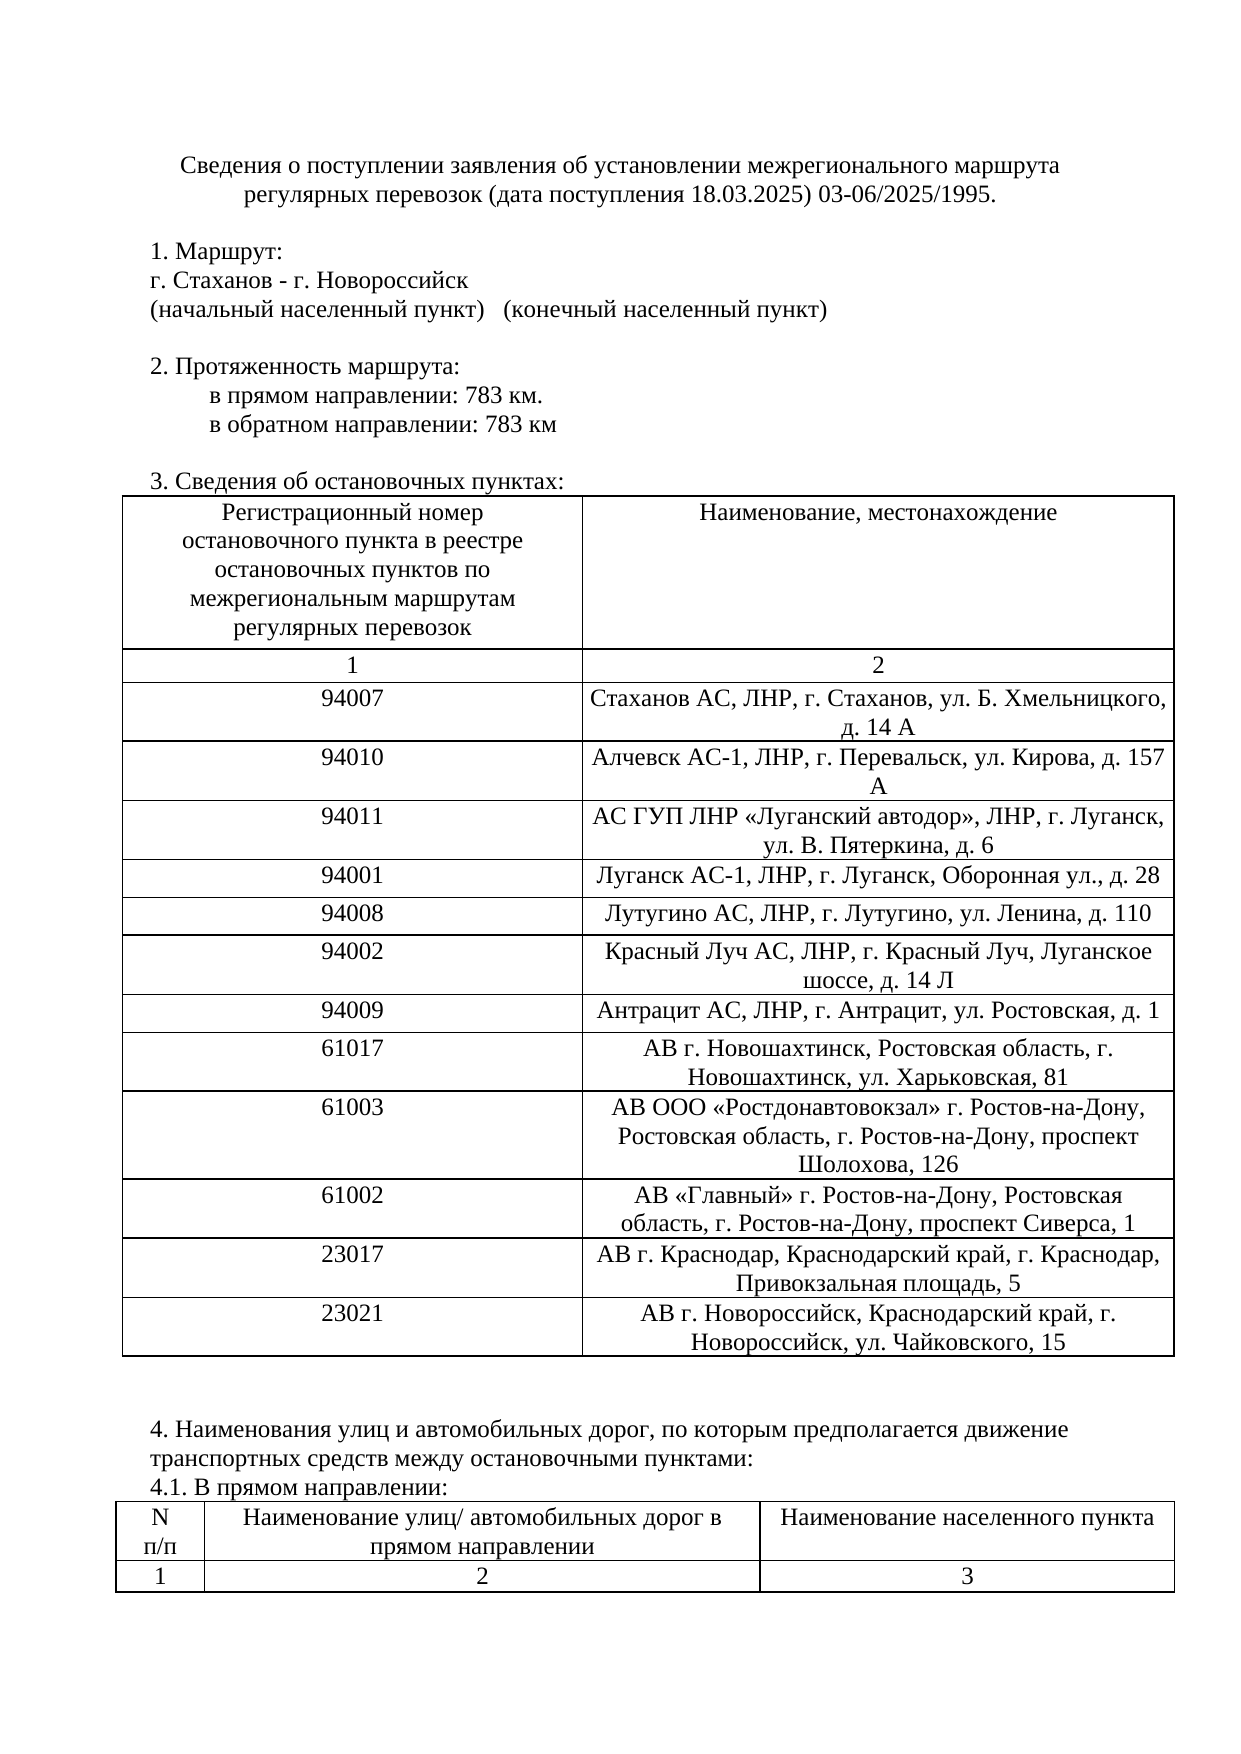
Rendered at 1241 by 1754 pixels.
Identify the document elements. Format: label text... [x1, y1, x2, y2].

table_cell 94011 [123, 801, 582, 858]
table_cell АВ г. Новошахтинск, Ростовская область, г. Новошахтинск, ул. Харьковская, 81 [583, 1033, 1173, 1090]
table_header Регистрационный номер остановочного пункта в реестре остановочных пунктов по межрегиональным маршрутам регулярных перевозок [123, 497, 582, 648]
table_cell АВ «Главный» г. Ростов-на-Дону, Ростовская область, г. Ростов-на-Дону, проспект Сиверса, 1 [583, 1180, 1173, 1237]
table_cell 2 [205, 1561, 759, 1591]
table_cell 2 [583, 650, 1173, 681]
table_cell 1 [123, 650, 582, 681]
table_cell Красный Луч АС, ЛНР, г. Красный Луч, Луганское шоссе, д. 14 Л [583, 936, 1173, 993]
table_cell АВ ООО «Ростдонавтовокзал» г. Ростов-на-Дону, Ростовская область, г. Ростов-на-Дону, проспект Шолохова, 126 [583, 1092, 1173, 1178]
table_cell 3 [761, 1561, 1174, 1591]
table_cell АВ г. Краснодар, Краснодарский край, г. Краснодар, Привокзальная площадь, 5 [583, 1239, 1173, 1296]
table_cell АС ГУП ЛНР «Луганский автодор», ЛНР, г. Луганск, ул. В. Пятеркина, д. 6 [583, 801, 1173, 858]
text 4.1. В прямом направлении: [150, 1472, 1090, 1501]
table_cell 1 [117, 1561, 204, 1591]
text 1. Маршрут: [150, 236, 1090, 265]
table_cell 94008 [123, 898, 582, 934]
table_cell 94010 [123, 742, 582, 799]
table_cell 94001 [123, 860, 582, 896]
table_cell 94007 [123, 683, 582, 740]
table_cell 61002 [123, 1180, 582, 1237]
text 3. Сведения об остановочных пунктах: [150, 466, 1090, 495]
text 4. Наименования улиц и автомобильных дорог, по которым предполагается движение транспортных средств между остановочными пунктами: [150, 1414, 1090, 1472]
table_header Наименование, местонахождение [583, 497, 1173, 648]
table_cell 94009 [123, 995, 582, 1031]
table_cell 23021 [123, 1298, 582, 1355]
table_cell 23017 [123, 1239, 582, 1296]
table_cell Стаханов АС, ЛНР, г. Стаханов, ул. Б. Хмельницкого, д. 14 А [583, 683, 1173, 740]
text Сведения о поступлении заявления об установлении межрегионального маршрута регулярных перевозок (дата поступления 18.03.2025) 03-06/2025/1995. [150, 150, 1090, 207]
table_cell Лутугино АС, ЛНР, г. Лутугино, ул. Ленина, д. 110 [583, 898, 1173, 934]
table_header Наименование населенного пункта [761, 1502, 1174, 1560]
table_header Наименование улиц/ автомобильных дорог в прямом направлении [205, 1502, 759, 1560]
text в обратном направлении: 783 км [150, 409, 1090, 437]
table_cell Луганск АС-1, ЛНР, г. Луганск, Оборонная ул., д. 28 [583, 860, 1173, 896]
text в прямом направлении: 783 км. [150, 380, 1090, 409]
table_cell 61017 [123, 1033, 582, 1090]
table_cell 61003 [123, 1092, 582, 1178]
table_cell 94002 [123, 936, 582, 993]
table_cell Антрацит АС, ЛНР, г. Антрацит, ул. Ростовская, д. 1 [583, 995, 1173, 1031]
text (начальный населенный пункт) (конечный населенный пункт) [150, 294, 1090, 322]
table_cell АВ г. Новороссийск, Краснодарский край, г. Новороссийск, ул. Чайковского, 15 [583, 1298, 1173, 1355]
text г. Стаханов - г. Новороссийск [150, 265, 1090, 294]
table_header N п/п [117, 1502, 204, 1560]
text 2. Протяженность маршрута: [150, 351, 1090, 380]
table_cell Алчевск АС-1, ЛНР, г. Перевальск, ул. Кирова, д. 157 А [583, 742, 1173, 799]
